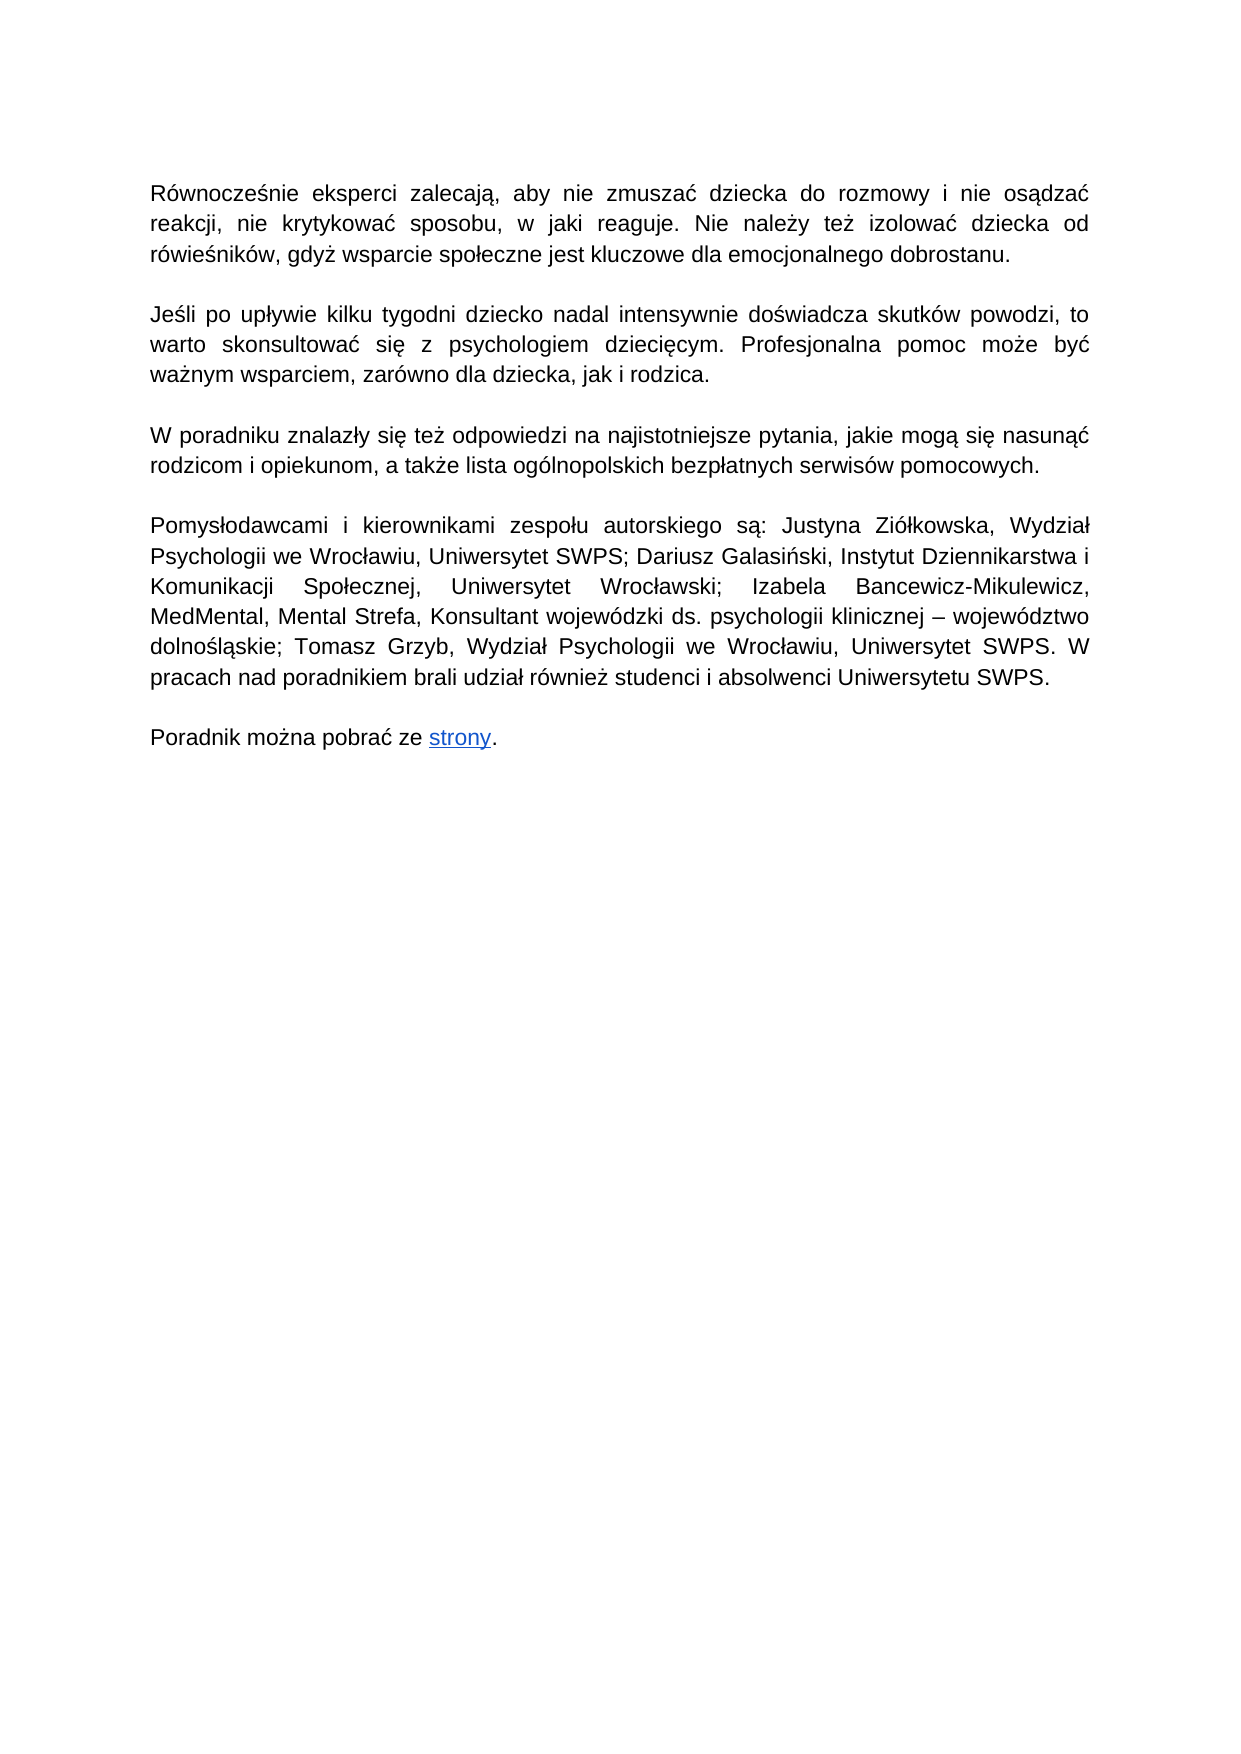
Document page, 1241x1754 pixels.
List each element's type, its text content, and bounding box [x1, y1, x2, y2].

text Jeśli po upływie kilku tygodni dziecko nadal intensywnie doświadcza skutków powodzi, to warto skonsultować się z psychologiem dziecięcym. Profesjonalna pomoc może być ważnym wsparciem, zarówno dla dziecka, jak i rodzica. [150, 301, 1090, 388]
text Poradnik można pobrać ze strony. [150, 724, 1090, 750]
text Pomysłodawcami i kierownikami zespołu autorskiego są: Justyna Ziółkowska, Wydział Psychologii we Wrocławiu, Uniwersytet SWPS; Dariusz Galasiński, Instytut Dziennikarstwa i Komunikacji Społecznej, Uniwersytet Wrocławski; Izabela Bancewicz-Mikulewicz, MedMental, Mental Strefa, Konsultant wojewódzki ds. psychologii klinicznej – województwo dolnośląskie; Tomasz Grzyb, Wydział Psychologii we Wrocławiu, Uniwersytet SWPS. W pracach nad poradnikiem brali udział również studenci i absolwenci Uniwersytetu SWPS. [150, 512, 1090, 690]
text W poradniku znalazły się też odpowiedzi na najistotniejsze pytania, jakie mogą się nasunąć rodzicom i opiekunom, a także lista ogólnopolskich bezpłatnych serwisów pomocowych. [150, 422, 1090, 478]
text Równocześnie eksperci zalecają, aby nie zmuszać dziecka do rozmowy i nie osądzać reakcji, nie krytykować sposobu, w jaki reaguje. Nie należy też izolować dziecka od rówieśników, gdyż wsparcie społeczne jest kluczowe dla emocjonalnego dobrostanu. [150, 180, 1090, 267]
